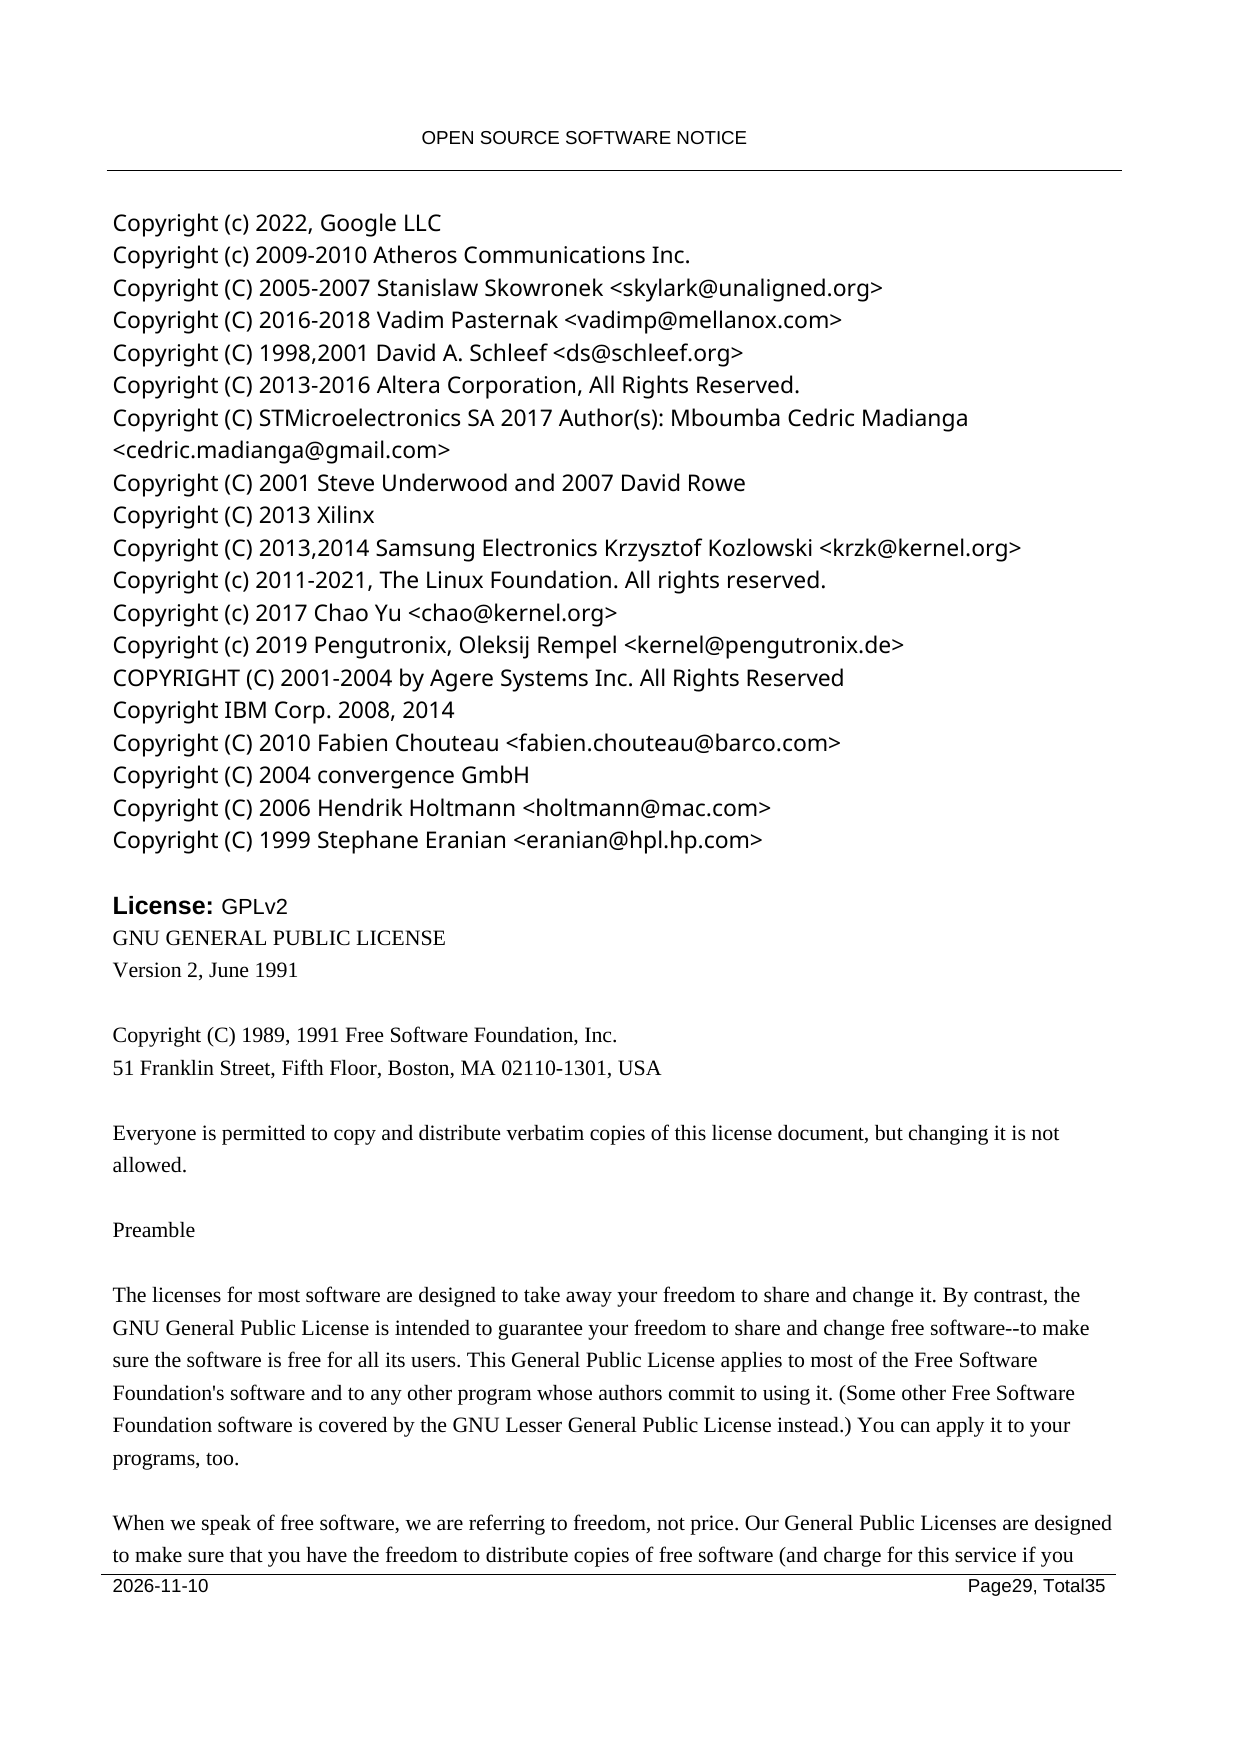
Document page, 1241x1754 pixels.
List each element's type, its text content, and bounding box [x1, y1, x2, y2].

text COPYRIGHT (C) 2001-2004 by Agere Systems Inc. All Rights Reserved [112, 661, 1128, 694]
text Copyright (C) 2013-2016 Altera Corporation, All Rights Reserved. [112, 369, 1128, 401]
text Copyright (c) 2022, Google LLC [112, 206, 1128, 239]
text Copyright (C) 2001 Steve Underwood and 2007 David Rowe [112, 466, 1128, 499]
text Copyright (C) STMicroelectronics SA 2017 Author(s): Mboumba Cedric Madianga <cedric.madianga@gmail.com> [112, 401, 1128, 466]
text Copyright (c) 2009-2010 Atheros Communications Inc. [112, 239, 1128, 271]
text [112, 921, 1128, 1571]
text License: GPLv2 [112, 889, 1128, 921]
text Copyright (C) 2016-2018 Vadim Pasternak <vadimp@mellanox.com> [112, 304, 1128, 336]
text Copyright (C) 2013,2014 Samsung Electronics Krzysztof Kozlowski <krzk@kernel.org> [112, 531, 1128, 564]
text Copyright (C) 2010 Fabien Chouteau <fabien.chouteau@barco.com> [112, 726, 1128, 759]
text Copyright IBM Corp. 2008, 2014 [112, 694, 1128, 726]
text Copyright (C) 2006 Hendrik Holtmann <holtmann@mac.com> [112, 791, 1128, 824]
text Copyright (C) 1998,2001 David A. Schleef <ds@schleef.org> [112, 336, 1128, 369]
text Copyright (C) 2004 convergence GmbH [112, 759, 1128, 791]
text Copyright (c) 2017 Chao Yu <chao@kernel.org> [112, 596, 1128, 629]
text Copyright (C) 2005-2007 Stanislaw Skowronek <skylark@unaligned.org> [112, 271, 1128, 304]
text Copyright (C) 1999 Stephane Eranian <eranian@hpl.hp.com> [112, 824, 1128, 856]
text Copyright (c) 2019 Pengutronix, Oleksij Rempel <kernel@pengutronix.de> [112, 629, 1128, 661]
text Copyright (c) 2011-2021, The Linux Foundation. All rights reserved. [112, 564, 1128, 596]
text Copyright (C) 2013 Xilinx [112, 499, 1128, 531]
